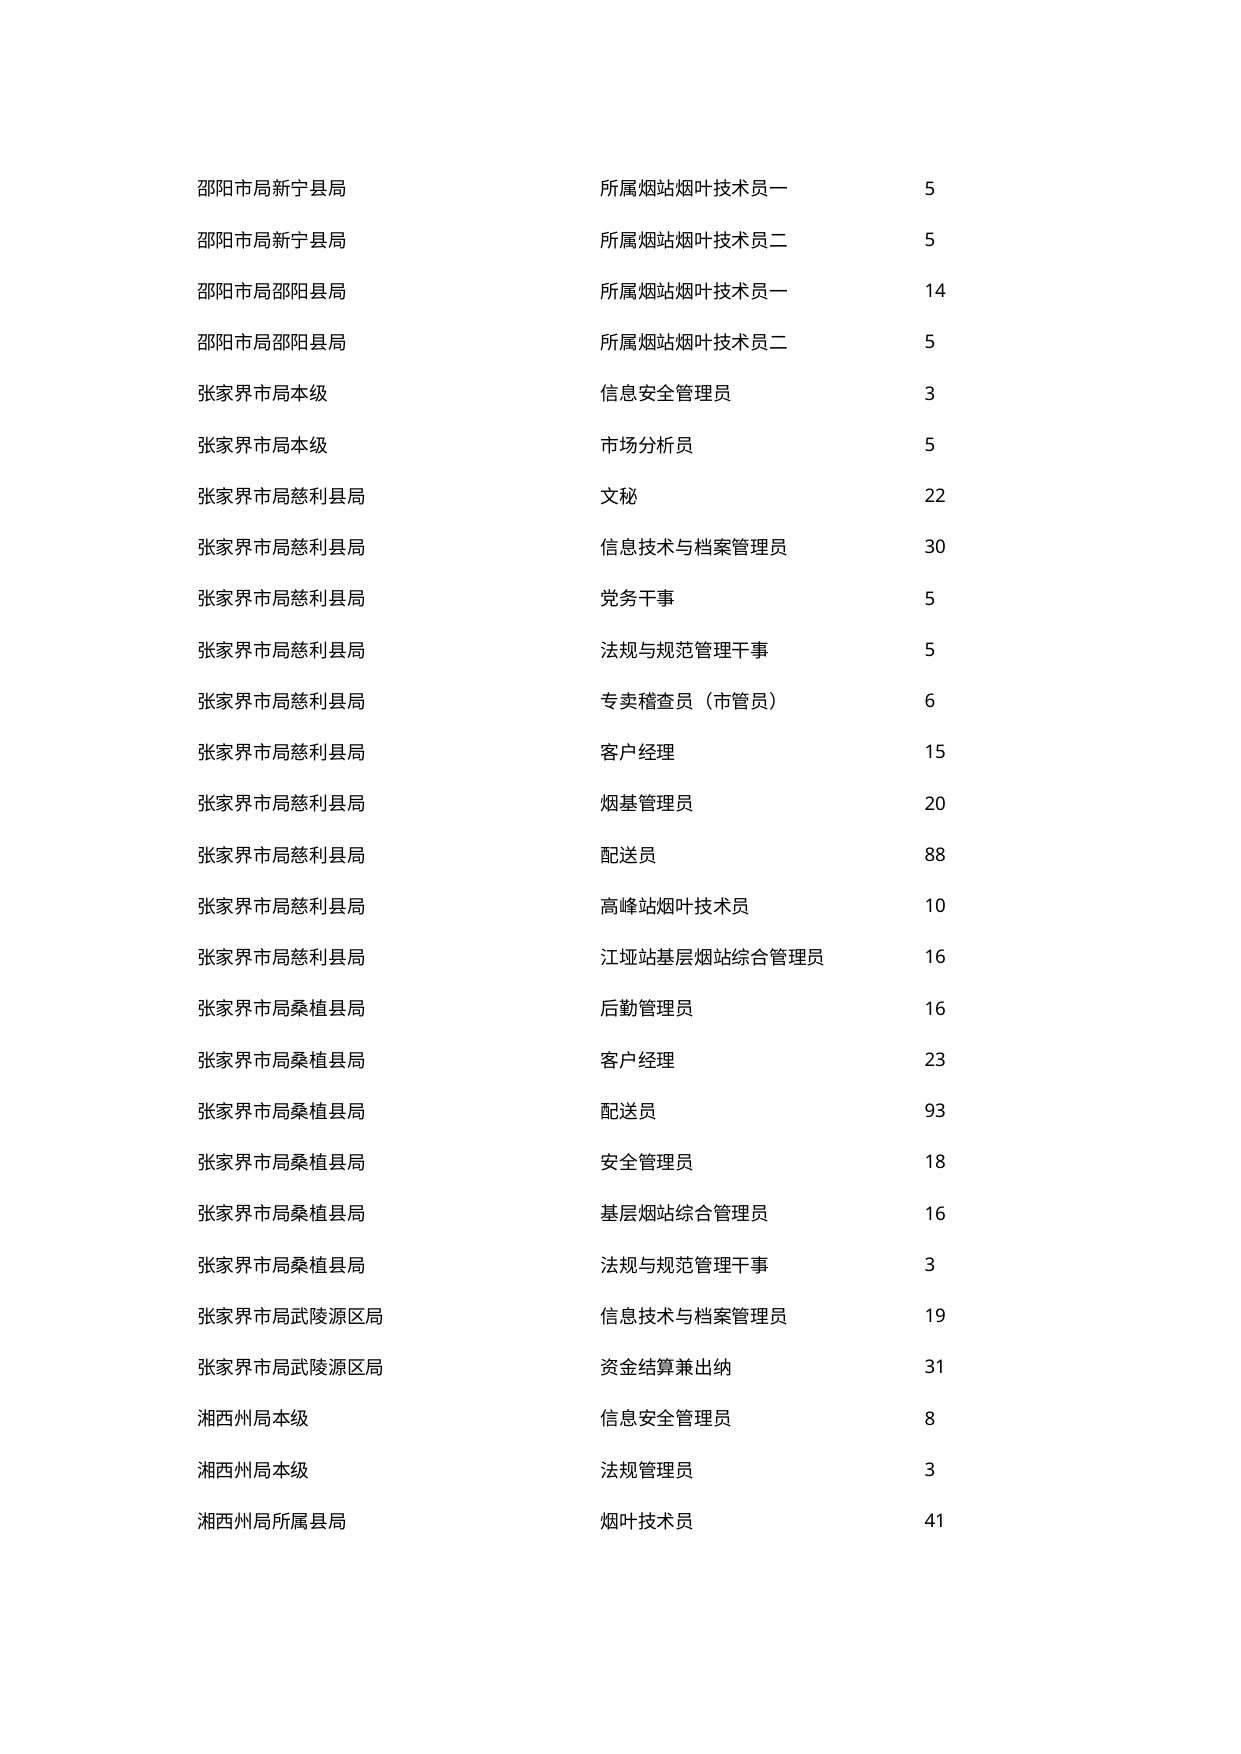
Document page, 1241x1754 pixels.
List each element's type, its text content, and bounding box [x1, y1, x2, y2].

table_cell 5 [915, 623, 1035, 674]
table_cell 法规管理员 [591, 1443, 915, 1494]
table_cell 3 [915, 1238, 1035, 1289]
table_cell 信息技术与档案管理员 [591, 1290, 915, 1341]
table_cell 18 [915, 1136, 1035, 1187]
table_cell 张家界市局桑植县局 [188, 1187, 591, 1238]
table_cell 文秘 [591, 470, 915, 521]
table_cell 88 [915, 828, 1035, 879]
table_cell 16 [915, 931, 1035, 982]
table_cell 张家界市局慈利县局 [188, 828, 591, 879]
table_cell 张家界市局慈利县局 [188, 675, 591, 726]
table_cell 湘西州局本级 [188, 1392, 591, 1443]
table_cell 5 [915, 316, 1035, 367]
table_cell 信息技术与档案管理员 [591, 521, 915, 572]
table_cell 30 [915, 521, 1035, 572]
table_cell 张家界市局慈利县局 [188, 880, 591, 931]
table_cell 6 [915, 675, 1035, 726]
table_cell 张家界市局武陵源区局 [188, 1290, 591, 1341]
table_cell 邵阳市局邵阳县局 [188, 265, 591, 316]
table_cell 烟叶技术员 [591, 1495, 915, 1546]
table_cell 15 [915, 726, 1035, 777]
table_cell 16 [915, 982, 1035, 1033]
table_cell 张家界市局慈利县局 [188, 572, 591, 623]
table_cell 湘西州局本级 [188, 1443, 591, 1494]
table_cell 22 [915, 470, 1035, 521]
table_cell 市场分析员 [591, 418, 915, 469]
table_cell 20 [915, 777, 1035, 828]
table_cell 邵阳市局邵阳县局 [188, 316, 591, 367]
table_cell 所属烟站烟叶技术员一 [591, 265, 915, 316]
table_cell 张家界市局武陵源区局 [188, 1341, 591, 1392]
table_cell 张家界市局桑植县局 [188, 1085, 591, 1136]
table_cell 法规与规范管理干事 [591, 1238, 915, 1289]
table_cell 烟基管理员 [591, 777, 915, 828]
table_cell 张家界市局桑植县局 [188, 982, 591, 1033]
table_cell 邵阳市局新宁县局 [188, 213, 591, 264]
table_cell 法规与规范管理干事 [591, 623, 915, 674]
table_cell 14 [915, 265, 1035, 316]
table_cell 5 [915, 213, 1035, 264]
table_cell 3 [915, 1443, 1035, 1494]
table_cell 江垭站基层烟站综合管理员 [591, 931, 915, 982]
table_cell 所属烟站烟叶技术员一 [591, 162, 915, 213]
table_cell 安全管理员 [591, 1136, 915, 1187]
table_cell 16 [915, 1187, 1035, 1238]
table_cell 3 [915, 367, 1035, 418]
table_cell 张家界市局慈利县局 [188, 623, 591, 674]
table_cell 31 [915, 1341, 1035, 1392]
table_cell 客户经理 [591, 726, 915, 777]
table_cell 配送员 [591, 1085, 915, 1136]
table_cell 配送员 [591, 828, 915, 879]
table_cell 客户经理 [591, 1033, 915, 1084]
table_cell 信息安全管理员 [591, 1392, 915, 1443]
table_cell 张家界市局桑植县局 [188, 1136, 591, 1187]
table_cell 张家界市局慈利县局 [188, 726, 591, 777]
table_cell 基层烟站综合管理员 [591, 1187, 915, 1238]
table_cell 专卖稽查员（市管员） [591, 675, 915, 726]
table_cell 93 [915, 1085, 1035, 1136]
table_cell 23 [915, 1033, 1035, 1084]
table_cell 张家界市局本级 [188, 367, 591, 418]
table_cell 资金结算兼出纳 [591, 1341, 915, 1392]
table_cell 张家界市局桑植县局 [188, 1238, 591, 1289]
table_cell 张家界市局慈利县局 [188, 777, 591, 828]
table_cell 5 [915, 162, 1035, 213]
table_cell 后勤管理员 [591, 982, 915, 1033]
table_cell 党务干事 [591, 572, 915, 623]
table_cell 邵阳市局新宁县局 [188, 162, 591, 213]
table_cell 5 [915, 418, 1035, 469]
table_cell 5 [915, 572, 1035, 623]
table_cell 8 [915, 1392, 1035, 1443]
table_cell 19 [915, 1290, 1035, 1341]
table_cell 信息安全管理员 [591, 367, 915, 418]
table_cell 张家界市局桑植县局 [188, 1033, 591, 1084]
table_cell 张家界市局慈利县局 [188, 470, 591, 521]
table_cell 张家界市局慈利县局 [188, 931, 591, 982]
table_cell 所属烟站烟叶技术员二 [591, 316, 915, 367]
table_cell 高峰站烟叶技术员 [591, 880, 915, 931]
table_cell 张家界市局本级 [188, 418, 591, 469]
table_cell 张家界市局慈利县局 [188, 521, 591, 572]
table_cell 10 [915, 880, 1035, 931]
table_cell 所属烟站烟叶技术员二 [591, 213, 915, 264]
table_cell 湘西州局所属县局 [188, 1495, 591, 1546]
table_cell 41 [915, 1495, 1035, 1546]
